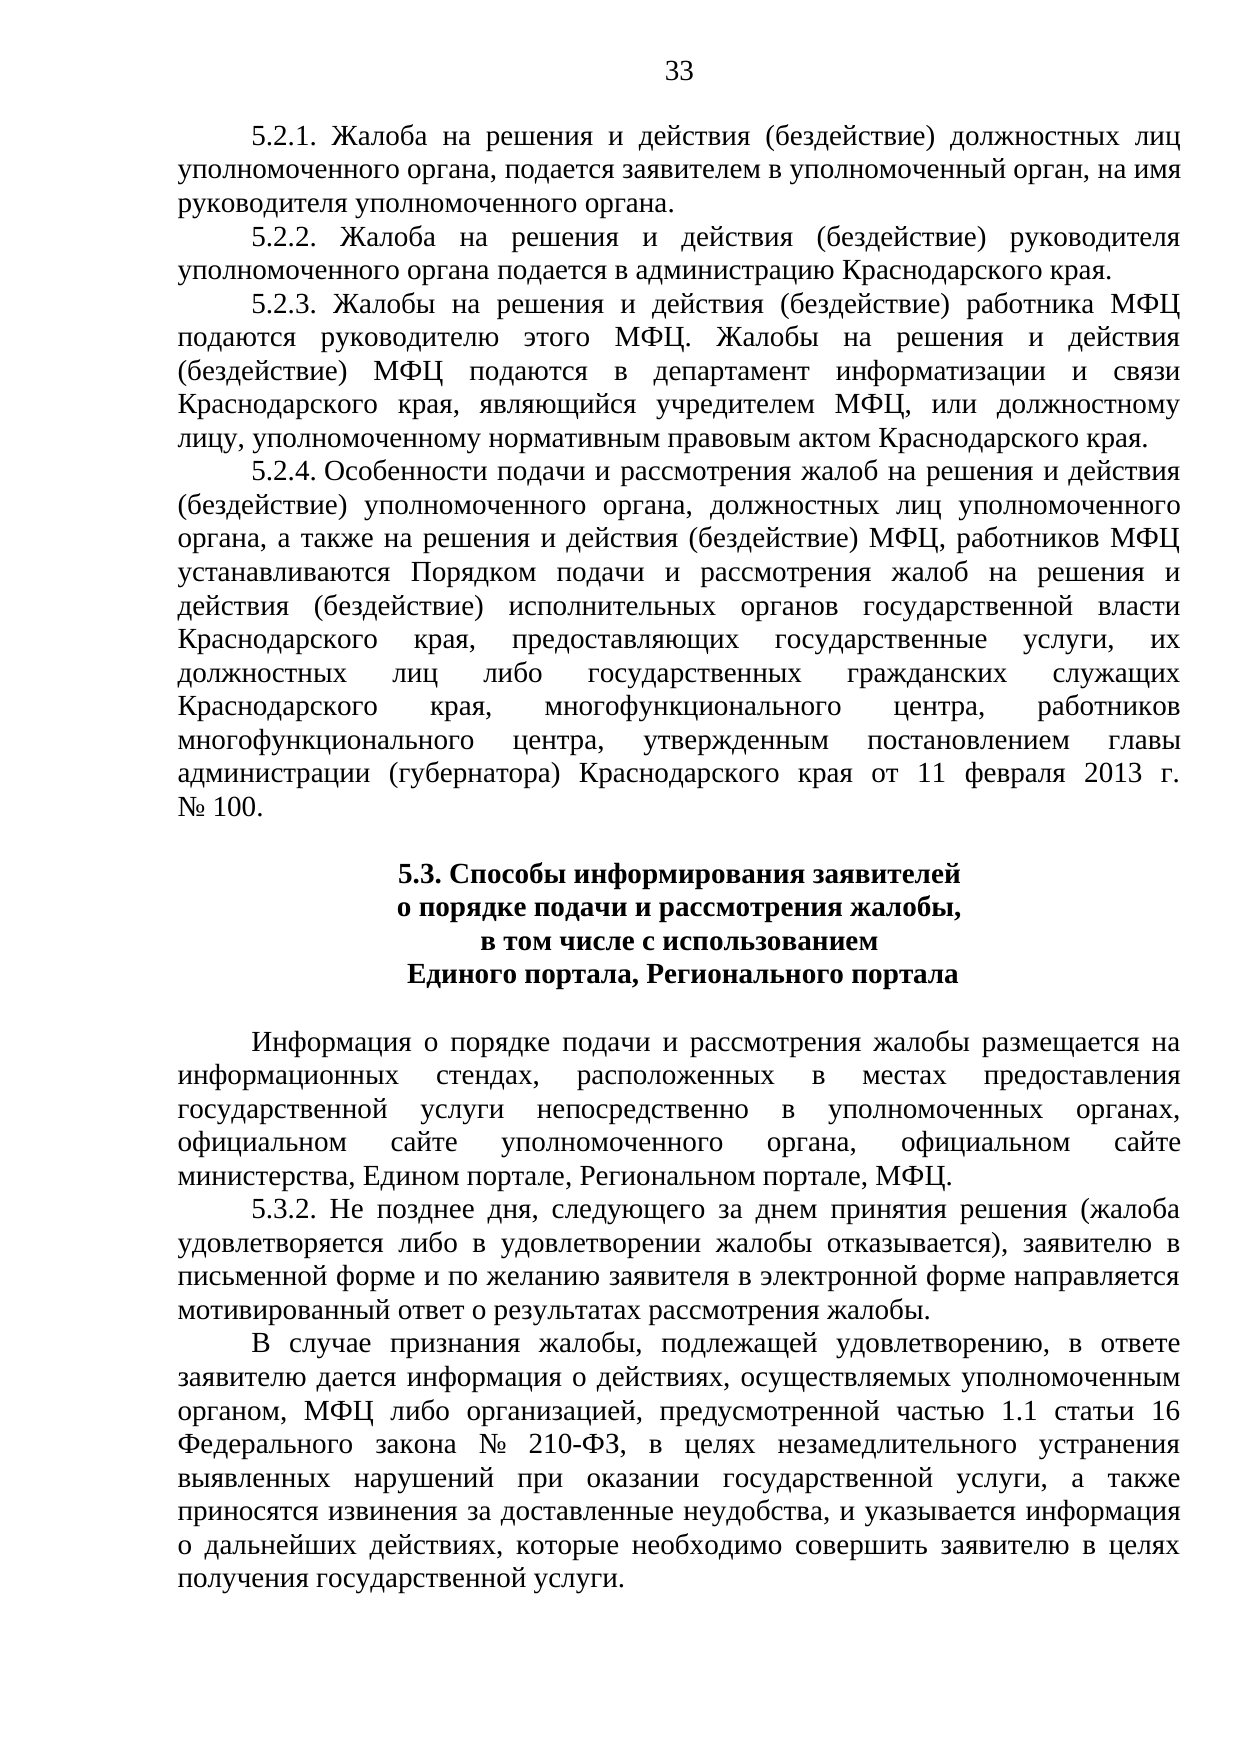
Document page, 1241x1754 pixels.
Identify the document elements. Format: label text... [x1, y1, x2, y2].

text 5.2.3. Жалобы на решения и действия (бездействие) работника МФЦ подаются руководителю этого МФЦ. Жалобы на решения и действия (бездействие) МФЦ подаются в департамент информатизации и связи Краснодарского края, являющийся учредителем МФЦ, или должностному лицу, уполномоченному нормативным правовым актом Краснодарского края. [177, 286, 1181, 453]
text о порядке подачи и рассмотрения жалобы, [177, 889, 1181, 923]
text 5.3. Способы информирования заявителей [177, 856, 1181, 889]
text 5.3.2. Не позднее дня, следующего за днем принятия решения (жалоба удовлетворяется либо в удовлетворении жалобы отказывается), заявителю в письменной форме и по желанию заявителя в электронной форме направляется мотивированный ответ о результатах рассмотрения жалобы. [177, 1191, 1181, 1326]
text Единого портала, Регионального портала [177, 957, 1181, 990]
text В случае признания жалобы, подлежащей удовлетворению, в ответе заявителю дается информация о действиях, осуществляемых уполномоченным органом, МФЦ либо организацией, предусмотренной частью 1.1 статьи 16 Федерального закона № 210-ФЗ, в целях незамедлительного устранения выявленных нарушений при оказании государственной услуги, а также приносятся извинения за доставленные неудобства, и указывается информация о дальнейших действиях, которые необходимо совершить заявителю в целях получения государственной услуги. [177, 1326, 1181, 1594]
text 5.2.1. Жалоба на решения и действия (бездействие) должностных лиц уполномоченного органа, подается заявителем в уполномоченный орган, на имя руководителя уполномоченного органа. [177, 118, 1181, 219]
text в том числе с использованием [177, 923, 1181, 957]
text 5.2.2. Жалоба на решения и действия (бездействие) руководителя уполномоченного органа подается в администрацию Краснодарского края. [177, 219, 1181, 286]
text Информация о порядке подачи и рассмотрения жалобы размещается на информационных стендах, расположенных в местах предоставления государственной услуги непосредственно в уполномоченных органах, официальном сайте уполномоченного органа, официальном сайте министерства, Едином портале, Региональном портале, МФЦ. [177, 1024, 1181, 1191]
text 5.2.4. Особенности подачи и рассмотрения жалоб на решения и действия (бездействие) уполномоченного органа, должностных лиц уполномоченного органа, а также на решения и действия (бездействие) МФЦ, работников МФЦ устанавливаются Порядком подачи и рассмотрения жалоб на решения и действия (бездействие) исполнительных органов государственной власти Краснодарского края, предоставляющих государственные услуги, их должностных лиц либо государственных гражданских служащих Краснодарского края, многофункционального центра, работников многофункционального центра, утвержденным постановлением главы администрации (губернатора) Краснодарского края от 11 февраля 2013 г. № 100. [177, 453, 1181, 822]
